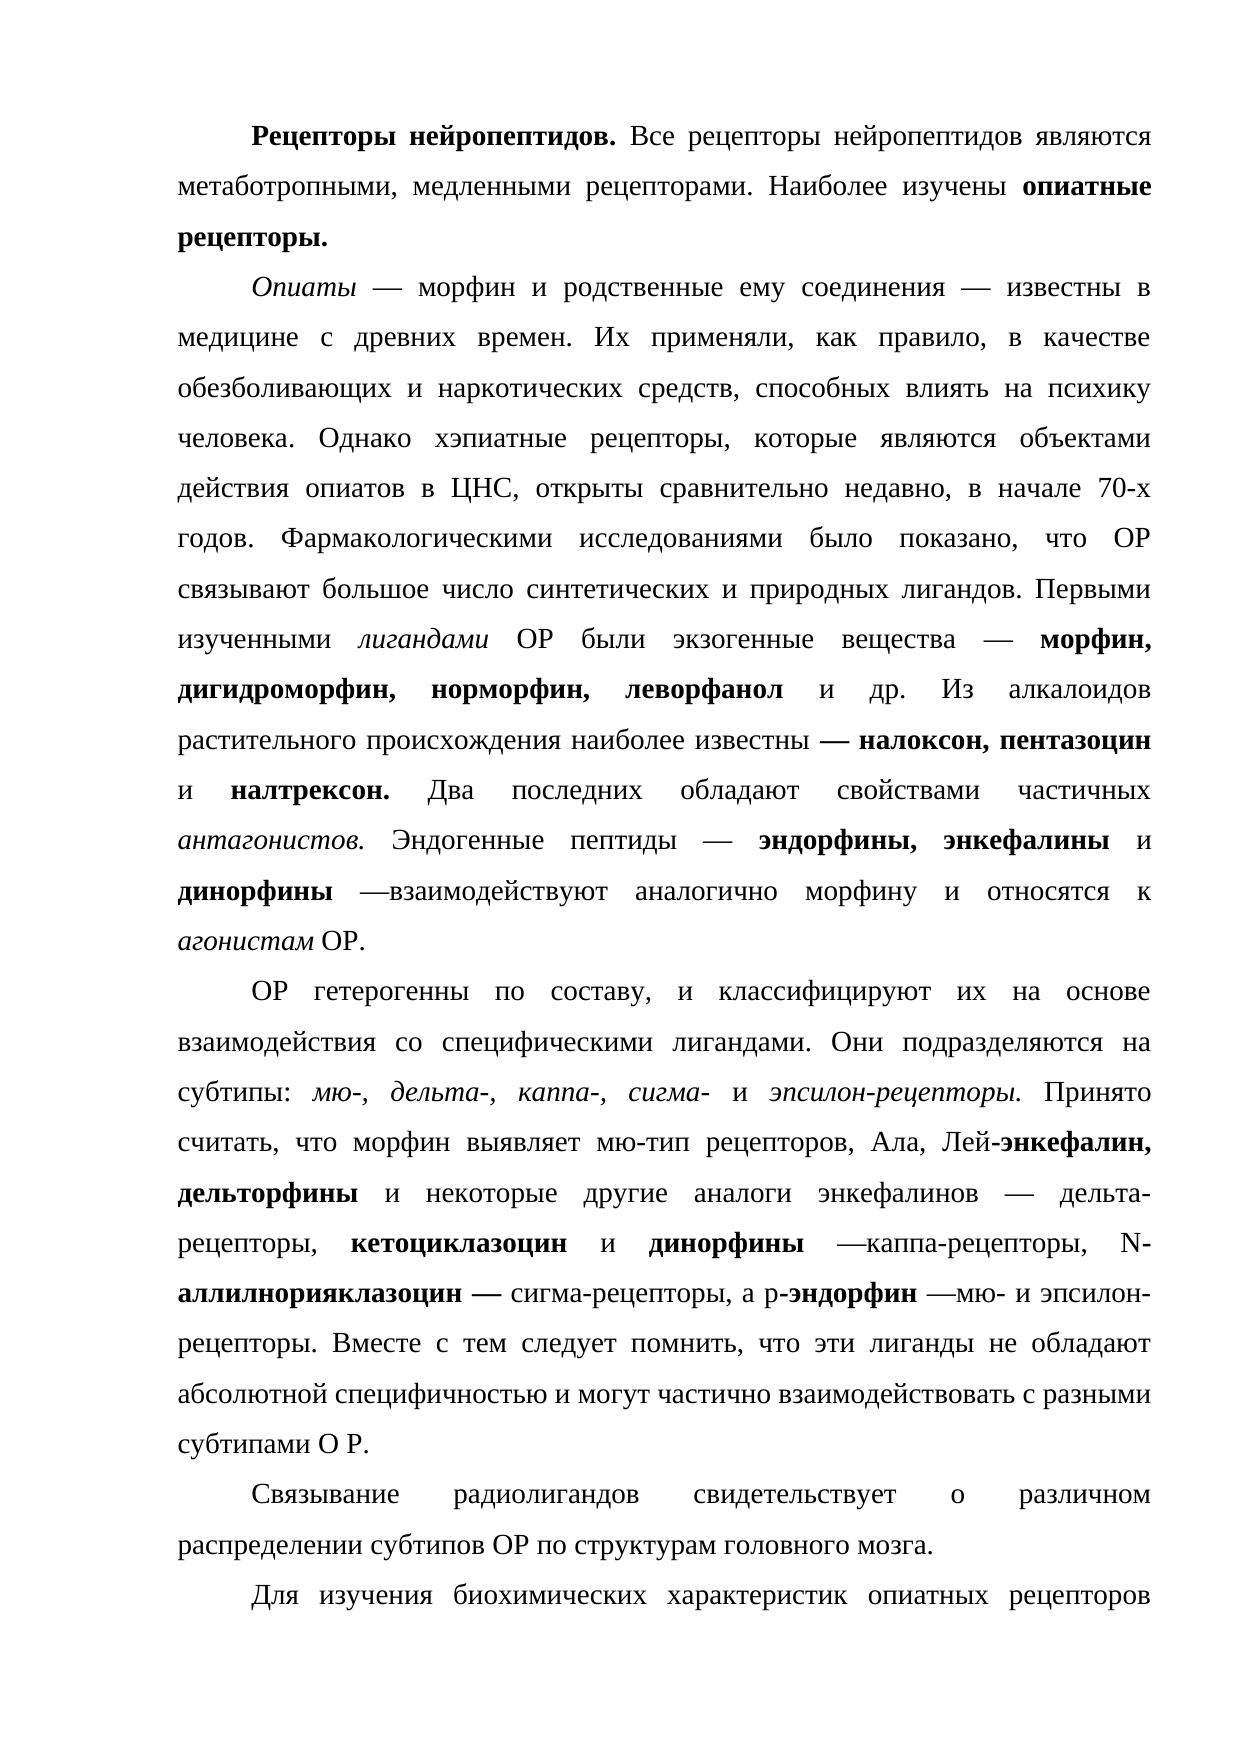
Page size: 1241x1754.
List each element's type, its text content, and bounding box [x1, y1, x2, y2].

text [177, 1577, 1152, 1611]
text Опиаты — морфин и родственные ему соединения — известны в медицине с древних времен. Их применяли, как правило, в качестве обезболивающих и наркотических средств, способных влиять на психику человека. Однако хэпиатные рецепторы, которые являются объектами действия опиатов в ЦНС, открыты сравнительно недавно, в начале 70-х годов. Фармакологическими исследованиями было показано, что ОР связывают большое число синтетических и природных лигандов. Первыми изученными лигандами ОР были экзогенные вещества — морфин, дигидроморфин, норморфин, леворфанол и др. Из алкалоидов растительного происхождения наиболее известны — налоксон, пентазоцин и налтрексон. Два последних обладают свойствами частичных антагонистов. Эндогенные пептиды — эндорфины, энкефалины и динорфины —взаимодействуют аналогично морфину и относятся к агонистам ОР. [177, 269, 1152, 957]
text Связывание радиолигандов свидетельствует о различном распределении субтипов ОР по структурам головного мозга. [177, 1477, 1152, 1560]
text Рецепторы нейропептидов. Все рецепторы нейропептидов являются метаботропными, медленными рецепторами. Наиболее изучены опиатные рецепторы. [177, 118, 1152, 252]
text ОР гетерогенны по составу, и классифицируют их на основе взаимодействия со специфическими лигандами. Они подразделяются на субтипы: мю-, дельта-, каппа-, сигма- и эпсилон-рецепторы. Принято считать, что морфин выявляет мю-тип рецепторов, Ала, Лей-энкефалин, дельторфины и некоторые другие аналоги энкефалинов — дельта-рецепторы, кетоциклазоцин и динорфины —каппа-рецепторы, N-аллилнорияклазоцин — сигма-рецепторы, а р-эндорфин —мю- и эпсилон-рецепторы. Вместе с тем следует помнить, что эти лиганды не обладают абсолютной специфичностью и могут частично взаимодействовать с разными субтипами О Р. [177, 973, 1152, 1460]
